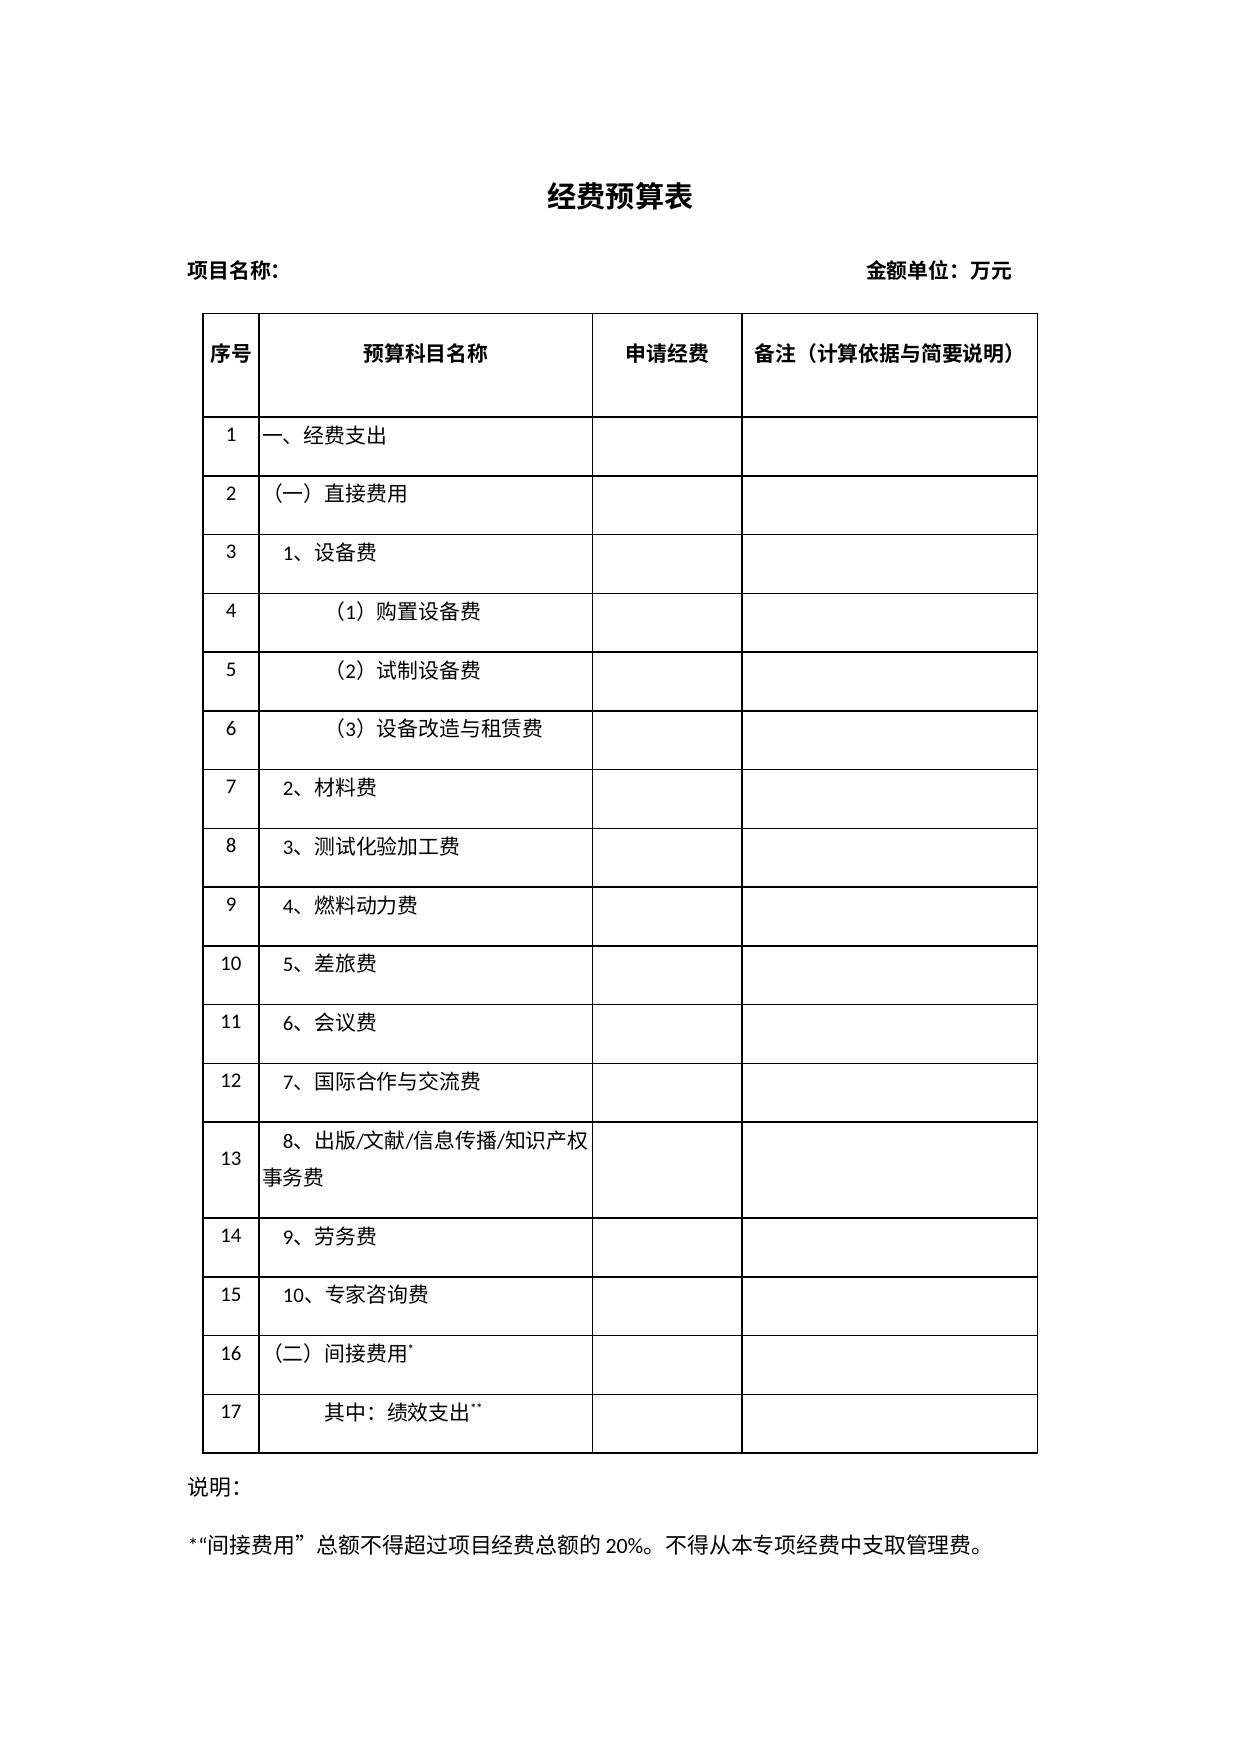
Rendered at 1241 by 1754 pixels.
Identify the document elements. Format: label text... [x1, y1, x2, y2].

table_header 序号 [204, 314, 258, 416]
table_cell 3 [204, 535, 258, 592]
table_cell [743, 888, 1037, 945]
table_cell 7、国际合作与交流费 [260, 1064, 592, 1121]
table_cell 2 [204, 477, 258, 534]
table_cell 6、会议费 [260, 1005, 592, 1062]
table_cell 9、劳务费 [260, 1219, 592, 1276]
table_header 申请经费 [593, 314, 741, 416]
table_cell 3、测试化验加工费 [260, 829, 592, 886]
table_cell [743, 1395, 1037, 1452]
table_cell [743, 418, 1037, 475]
table_cell （二）间接费用* [260, 1336, 592, 1393]
text 经费预算表 [187, 162, 1053, 227]
table_cell [743, 1278, 1037, 1335]
table_cell 8、出版/文献/信息传播/知识产权事务费 [260, 1123, 592, 1217]
table_cell （2）试制设备费 [260, 653, 592, 710]
table_cell 4、燃料动力费 [260, 888, 592, 945]
table_header 预算科目名称 [260, 314, 592, 416]
table_cell [593, 888, 741, 945]
table_cell [593, 770, 741, 827]
table_cell [743, 1123, 1037, 1217]
table_cell [593, 1395, 741, 1452]
table_cell 13 [204, 1123, 258, 1217]
table_cell 1、设备费 [260, 535, 592, 592]
table_cell [593, 829, 741, 886]
table_cell [593, 477, 741, 534]
table_cell [593, 594, 741, 651]
table_cell 5、差旅费 [260, 947, 592, 1004]
table_cell [743, 770, 1037, 827]
table_cell 11 [204, 1005, 258, 1062]
table_cell （1）购置设备费 [260, 594, 592, 651]
table_cell [743, 1064, 1037, 1121]
text 项目名称： 金额单位：万元 [187, 254, 1053, 284]
table_cell 8 [204, 829, 258, 886]
table_cell 7 [204, 770, 258, 827]
table_cell 一、经费支出 [260, 418, 592, 475]
table_cell 16 [204, 1336, 258, 1393]
table_cell 17 [204, 1395, 258, 1452]
table_cell 6 [204, 712, 258, 769]
table_cell [743, 653, 1037, 710]
table_cell [593, 535, 741, 592]
table_cell [743, 829, 1037, 886]
table_cell [593, 1336, 741, 1393]
table_cell 10 [204, 947, 258, 1004]
table_cell [743, 1005, 1037, 1062]
table_cell （3）设备改造与租赁费 [260, 712, 592, 769]
table_cell [743, 947, 1037, 1004]
table_cell 1 [204, 418, 258, 475]
table_cell 15 [204, 1278, 258, 1335]
text 说明： [187, 1470, 1053, 1502]
table_cell 14 [204, 1219, 258, 1276]
table_cell [593, 1278, 741, 1335]
table_cell [593, 1064, 741, 1121]
table_cell [593, 1219, 741, 1276]
table_cell 9 [204, 888, 258, 945]
table_cell [743, 1336, 1037, 1393]
table_cell [593, 653, 741, 710]
table_cell 12 [204, 1064, 258, 1121]
table_cell 5 [204, 653, 258, 710]
table_cell [743, 535, 1037, 592]
table_cell 其中：绩效支出** [260, 1395, 592, 1452]
table_cell （一）直接费用 [260, 477, 592, 534]
table_cell [743, 712, 1037, 769]
text *“间接费用”总额不得超过项目经费总额的20%。不得从本专项经费中支取管理费。 [187, 1528, 1053, 1561]
table_cell 10、专家咨询费 [260, 1278, 592, 1335]
table_cell [743, 594, 1037, 651]
table_cell [743, 477, 1037, 534]
table_cell [593, 947, 741, 1004]
table_cell [743, 1219, 1037, 1276]
table_cell 4 [204, 594, 258, 651]
table_header 备注（计算依据与简要说明） [743, 314, 1037, 416]
table_cell [593, 1005, 741, 1062]
table_cell [593, 1123, 741, 1217]
table_cell [593, 712, 741, 769]
table_cell [593, 418, 741, 475]
table_cell 2、材料费 [260, 770, 592, 827]
